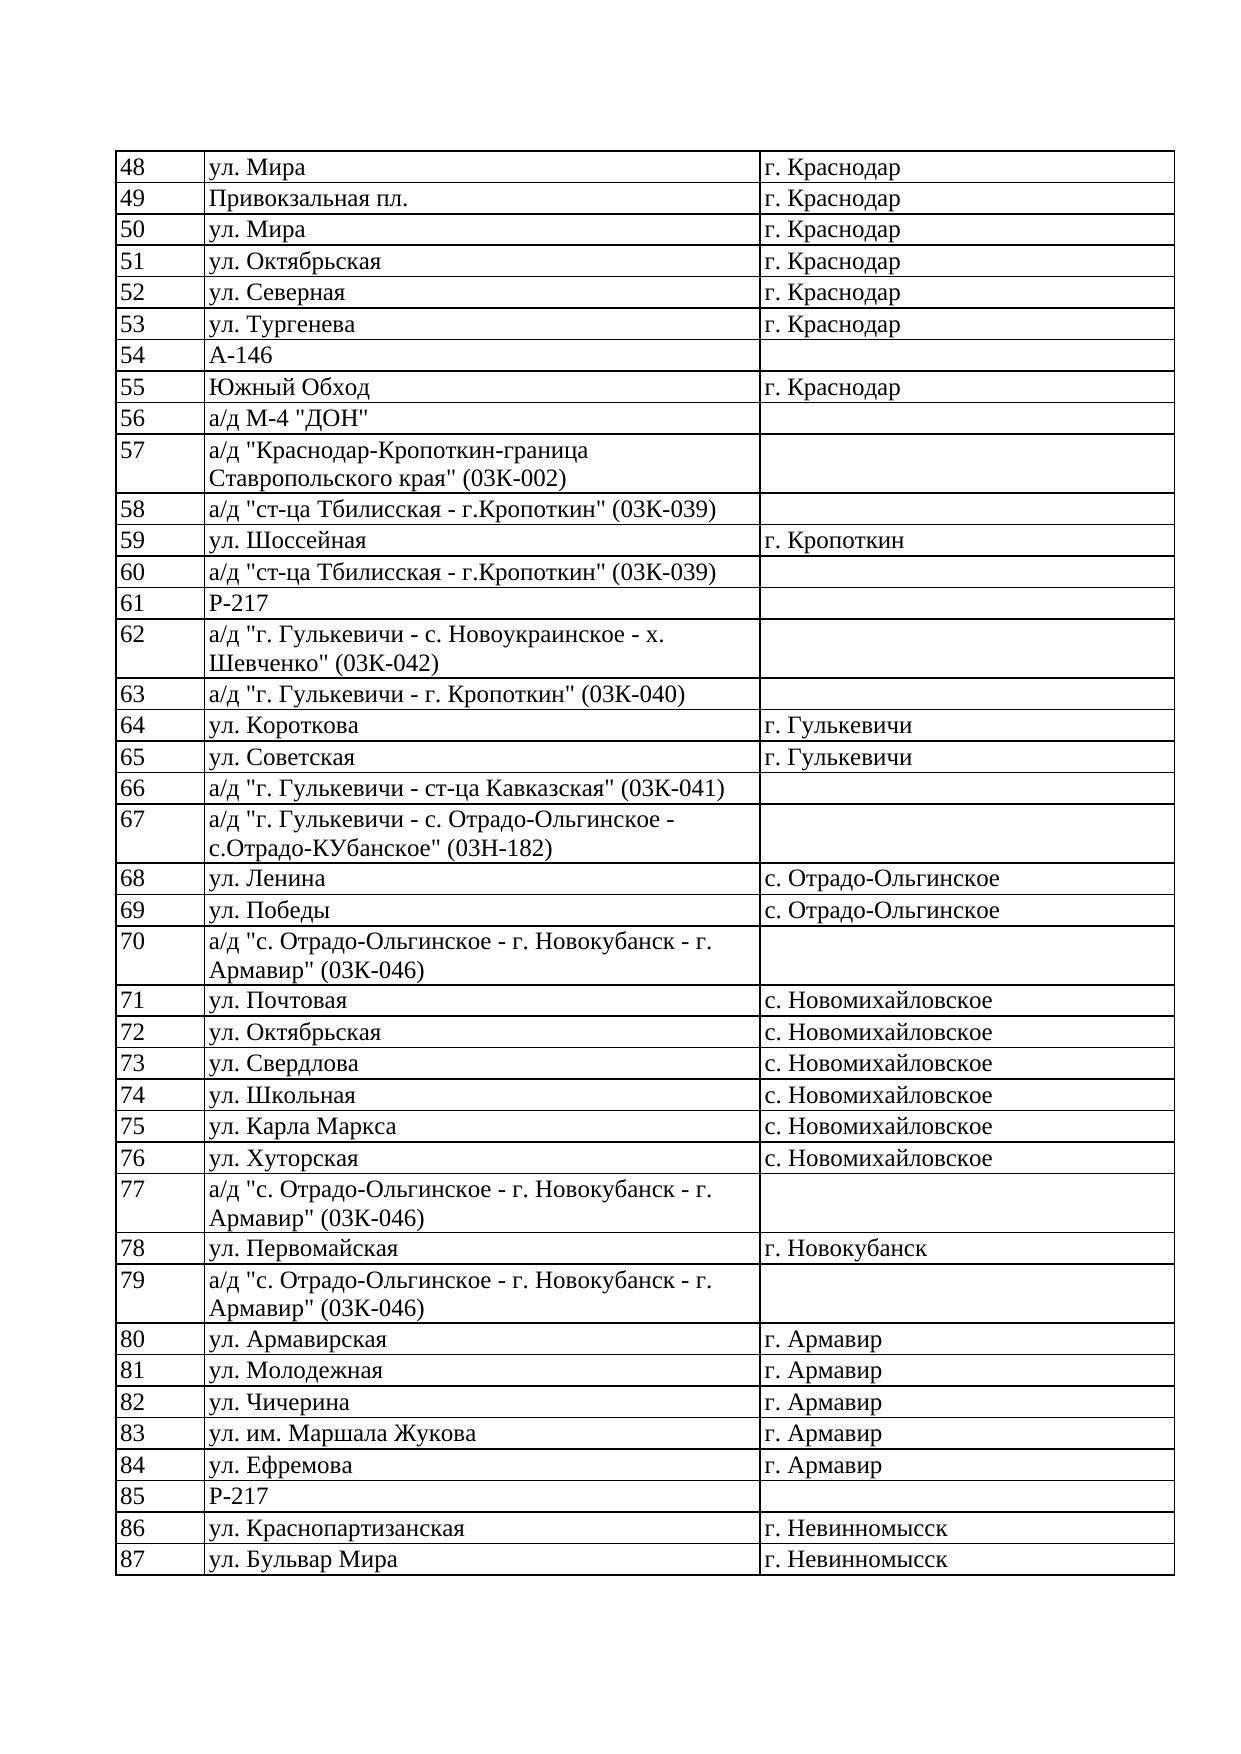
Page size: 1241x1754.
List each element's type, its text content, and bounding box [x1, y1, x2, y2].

table_cell г. Краснодар [761, 309, 1174, 339]
table_cell [761, 927, 1174, 984]
table_cell 57 [117, 435, 204, 492]
table_cell с. Новомихайловское [761, 1080, 1174, 1110]
table_cell ул. Почтовая [205, 986, 759, 1015]
table_cell 67 [117, 805, 204, 862]
table_cell ул. Ленина [205, 864, 759, 893]
table_cell [761, 588, 1174, 618]
table_cell с. Новомихайловское [761, 986, 1174, 1015]
table_cell ул. Октябрьская [205, 246, 759, 276]
table_cell [761, 494, 1174, 524]
table_cell 80 [117, 1324, 204, 1354]
table_cell г. Армавир [761, 1418, 1174, 1448]
table_cell 55 [117, 372, 204, 402]
table_cell ул. Шоссейная [205, 525, 759, 555]
table_cell а/д "ст-ца Тбилисская - г.Кропоткин" (03К-039) [205, 557, 759, 587]
table_cell 65 [117, 742, 204, 771]
table_cell 73 [117, 1048, 204, 1078]
table_cell ул. Короткова [205, 710, 759, 740]
table_cell г. Краснодар [761, 152, 1174, 181]
table_cell [761, 805, 1174, 862]
table_cell ул. Армавирская [205, 1324, 759, 1354]
table_cell г. Армавир [761, 1450, 1174, 1479]
table_cell а/д "с. Отрадо-Ольгинское - г. Новокубанск - г. Армавир" (03К-046) [205, 1265, 759, 1322]
table_cell 68 [117, 864, 204, 893]
table_cell 87 [117, 1544, 204, 1574]
table_cell А-146 [205, 340, 759, 370]
table_cell г. Гулькевичи [761, 710, 1174, 740]
table_cell 79 [117, 1265, 204, 1322]
table_cell а/д "г. Гулькевичи - г. Кропоткин" (03К-040) [205, 679, 759, 708]
table_cell 49 [117, 183, 204, 213]
table_cell а/д "ст-ца Тбилисская - г.Кропоткин" (03К-039) [205, 494, 759, 524]
table_cell ул. Первомайская [205, 1233, 759, 1263]
table_cell ул. Хуторская [205, 1143, 759, 1173]
table_cell 58 [117, 494, 204, 524]
table_cell 72 [117, 1017, 204, 1047]
table_cell ул. Мира [205, 152, 759, 181]
table_cell г. Краснодар [761, 215, 1174, 244]
table_cell а/д "г. Гулькевичи - с. Новоукраинское - х. Шевченко" (03К-042) [205, 620, 759, 677]
table_cell г. Краснодар [761, 183, 1174, 213]
table_cell 51 [117, 246, 204, 276]
table_cell 52 [117, 277, 204, 307]
table_cell 66 [117, 773, 204, 803]
table_cell с. Новомихайловское [761, 1048, 1174, 1078]
table_cell [761, 435, 1174, 492]
table_cell ул. Карла Маркса [205, 1111, 759, 1141]
table_cell 69 [117, 895, 204, 925]
table_cell Р-217 [205, 1481, 759, 1511]
table_cell а/д "с. Отрадо-Ольгинское - г. Новокубанск - г. Армавир" (03К-046) [205, 927, 759, 984]
table_cell г. Новокубанск [761, 1233, 1174, 1263]
table_cell а/д М-4 "ДОН" [205, 403, 759, 433]
table_cell ул. Свердлова [205, 1048, 759, 1078]
table_cell г. Кропоткин [761, 525, 1174, 555]
table_cell г. Армавир [761, 1355, 1174, 1385]
table_cell Привокзальная пл. [205, 183, 759, 213]
table_cell [761, 340, 1174, 370]
table_cell ул. Молодежная [205, 1355, 759, 1385]
table_cell 86 [117, 1513, 204, 1542]
table_cell [761, 773, 1174, 803]
table_cell 50 [117, 215, 204, 244]
table_cell ул. Чичерина [205, 1387, 759, 1417]
table_cell 77 [117, 1174, 204, 1232]
table_cell 61 [117, 588, 204, 618]
table_cell 54 [117, 340, 204, 370]
table_cell г. Краснодар [761, 372, 1174, 402]
table_cell ул. Северная [205, 277, 759, 307]
table_cell ул. Краснопартизанская [205, 1513, 759, 1542]
table_cell 78 [117, 1233, 204, 1263]
table_cell ул. Октябрьская [205, 1017, 759, 1047]
table_cell [761, 1174, 1174, 1232]
table_cell 85 [117, 1481, 204, 1511]
table_cell с. Отрадо-Ольгинское [761, 864, 1174, 893]
table_cell а/д "г. Гулькевичи - ст-ца Кавказская" (03К-041) [205, 773, 759, 803]
table_cell а/д "с. Отрадо-Ольгинское - г. Новокубанск - г. Армавир" (03К-046) [205, 1174, 759, 1232]
table_cell 70 [117, 927, 204, 984]
table_cell 75 [117, 1111, 204, 1141]
table_cell 60 [117, 557, 204, 587]
table_cell ул. Тургенева [205, 309, 759, 339]
table_cell с. Новомихайловское [761, 1143, 1174, 1173]
table_cell 74 [117, 1080, 204, 1110]
table_cell 81 [117, 1355, 204, 1385]
table_cell 71 [117, 986, 204, 1015]
table_cell [761, 403, 1174, 433]
table_cell ул. Победы [205, 895, 759, 925]
table_cell 53 [117, 309, 204, 339]
table_cell ул. Школьная [205, 1080, 759, 1110]
table_cell а/д "г. Гулькевичи - с. Отрадо-Ольгинское - с.Отрадо-КУбанское" (03Н-182) [205, 805, 759, 862]
table_cell 82 [117, 1387, 204, 1417]
table_cell ул. Советская [205, 742, 759, 771]
table_cell 56 [117, 403, 204, 433]
table_cell 83 [117, 1418, 204, 1448]
table_cell г. Невинномысск [761, 1513, 1174, 1542]
table_cell [761, 679, 1174, 708]
table_cell [761, 1265, 1174, 1322]
table_cell с. Отрадо-Ольгинское [761, 895, 1174, 925]
table_cell [761, 1481, 1174, 1511]
table_cell 63 [117, 679, 204, 708]
table_cell ул. им. Маршала Жукова [205, 1418, 759, 1448]
table_cell 64 [117, 710, 204, 740]
table_cell с. Новомихайловское [761, 1111, 1174, 1141]
table_cell ул. Ефремова [205, 1450, 759, 1479]
table_cell Южный Обход [205, 372, 759, 402]
table_cell ул. Мира [205, 215, 759, 244]
table_cell [761, 557, 1174, 587]
table_cell г. Армавир [761, 1324, 1174, 1354]
table_cell а/д "Краснодар-Кропоткин-граница Ставропольского края" (03К-002) [205, 435, 759, 492]
table_cell г. Гулькевичи [761, 742, 1174, 771]
table_cell 62 [117, 620, 204, 677]
table_cell ул. Бульвар Мира [205, 1544, 759, 1574]
table_cell Р-217 [205, 588, 759, 618]
table_cell г. Армавир [761, 1387, 1174, 1417]
table_cell 76 [117, 1143, 204, 1173]
table_cell с. Новомихайловское [761, 1017, 1174, 1047]
table_cell г. Невинномысск [761, 1544, 1174, 1574]
table_cell [761, 620, 1174, 677]
table_cell 84 [117, 1450, 204, 1479]
table_cell г. Краснодар [761, 246, 1174, 276]
table_cell г. Краснодар [761, 277, 1174, 307]
table_cell 48 [117, 152, 204, 181]
table_cell 59 [117, 525, 204, 555]
